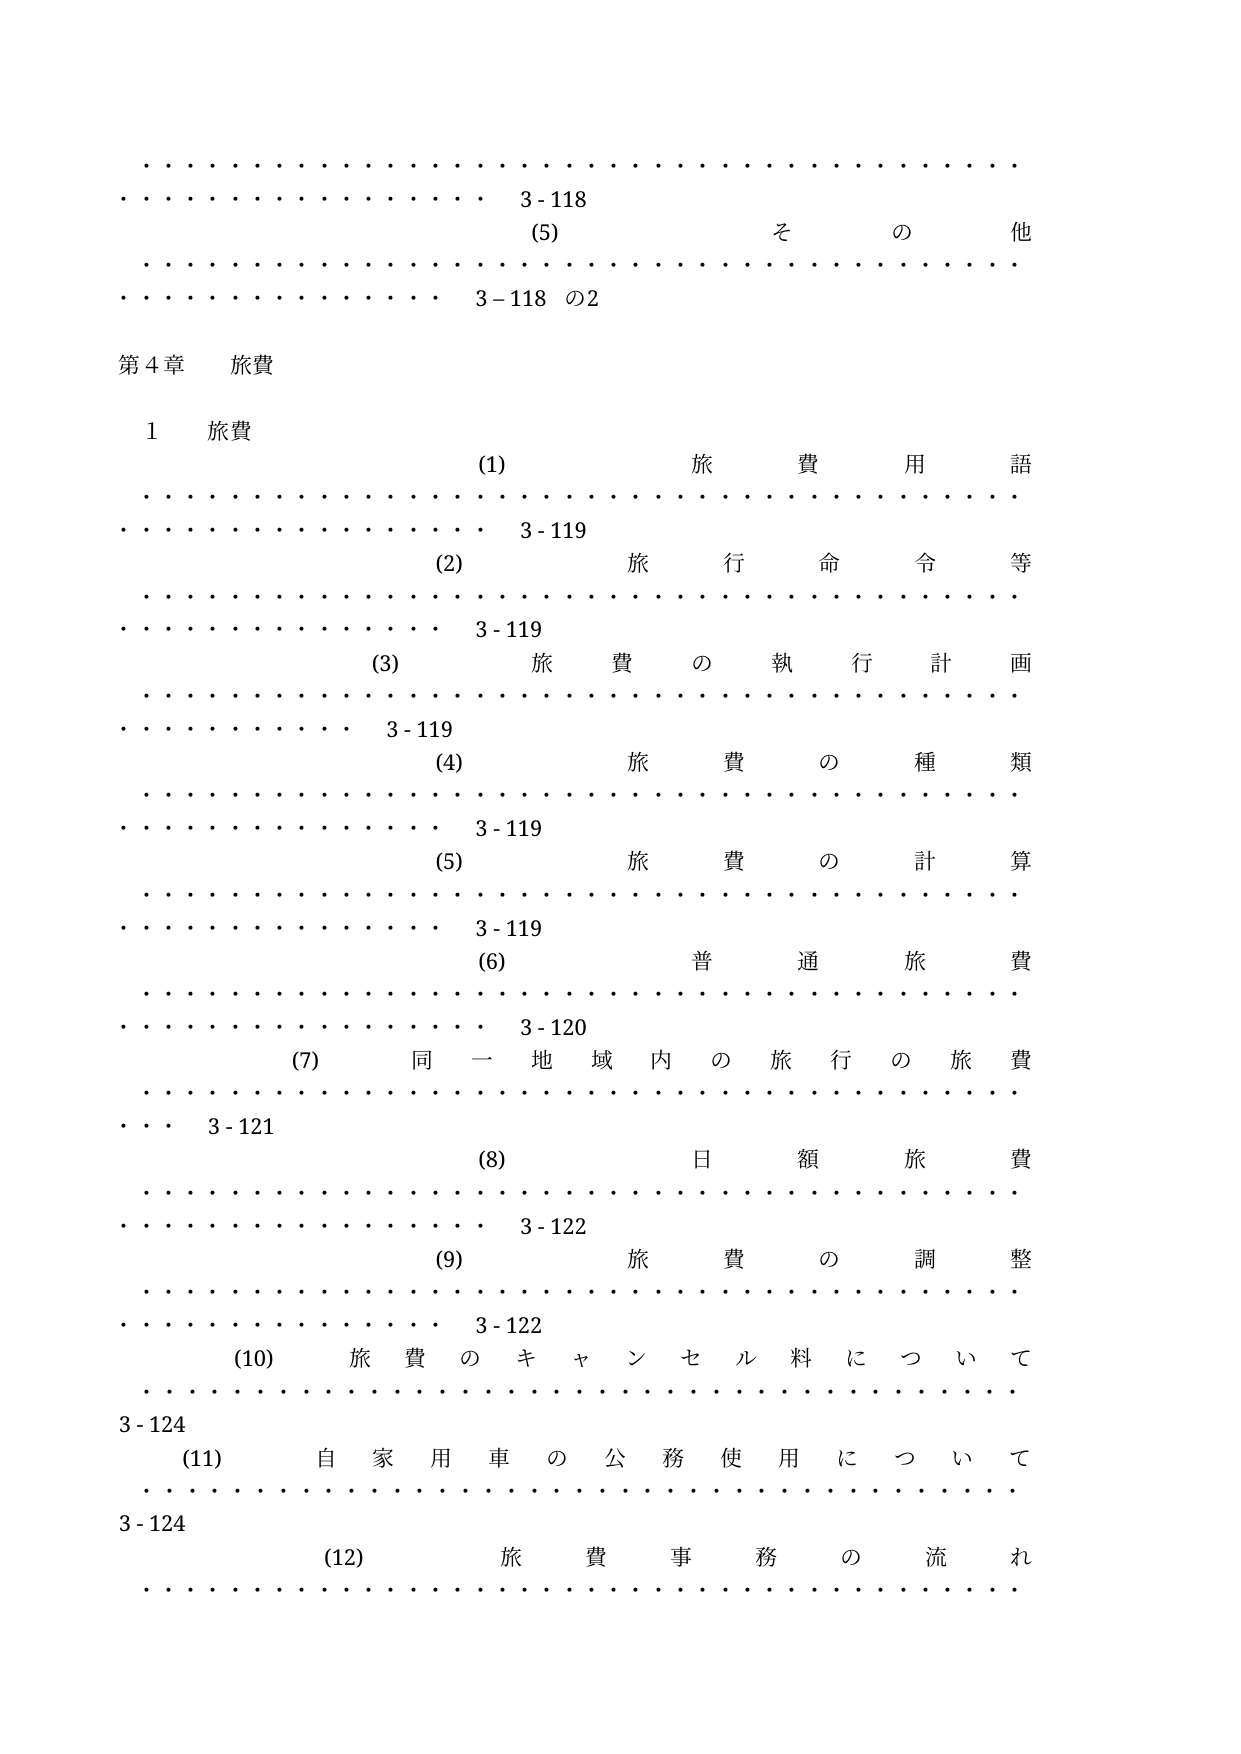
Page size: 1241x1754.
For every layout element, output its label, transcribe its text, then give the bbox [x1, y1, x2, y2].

text １ 旅費 [118, 413, 1033, 446]
text (1) 旅費用語 ･････････････････････････････････････････････････････････ 3 - 119 [118, 446, 1033, 546]
text (7) 同一地域内の旅行の旅費 ･･･････････････････････････････････････････ 3 - 121 [118, 1043, 1033, 1142]
text (5) 旅費の計算 ･･･････････････････････････････････････････････････････ 3 - 119 [118, 844, 1033, 943]
text (2) 旅行命令等 ･･･････････････････････････････････････････････････････ 3 - 119 [118, 546, 1033, 645]
text (11) 自家用車の公務使用について ･･･････････････････････････････････････ 3 - 124 [118, 1440, 1033, 1539]
text (4) 旅費の種類 ･･･････････････････････････････････････････････････････ 3 - 119 [118, 744, 1033, 844]
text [118, 1539, 1033, 1606]
text (5) その他 ･･･････････････････････････････････････････････････････ 3 – 118の2 [118, 214, 1033, 314]
text (10) 旅費のキャンセル料について ･･･････････････････････････････････････ 3 - 124 [118, 1341, 1033, 1440]
text 第４章 旅費 [118, 347, 1033, 380]
text (8) 日額旅費 ･････････････････････････････････････････････････････････ 3 - 122 [118, 1142, 1033, 1241]
text (3) 旅費の執行計画 ･･･････････････････････････････････････････････････ 3 - 119 [118, 645, 1033, 744]
text (9) 旅費の調整 ･･･････････････････････････････････････････････････････ 3 - 122 [118, 1241, 1033, 1341]
text (6) 普通旅費 ･････････････････････････････････････････････････････････ 3 - 120 [118, 943, 1033, 1043]
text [118, 148, 1033, 214]
